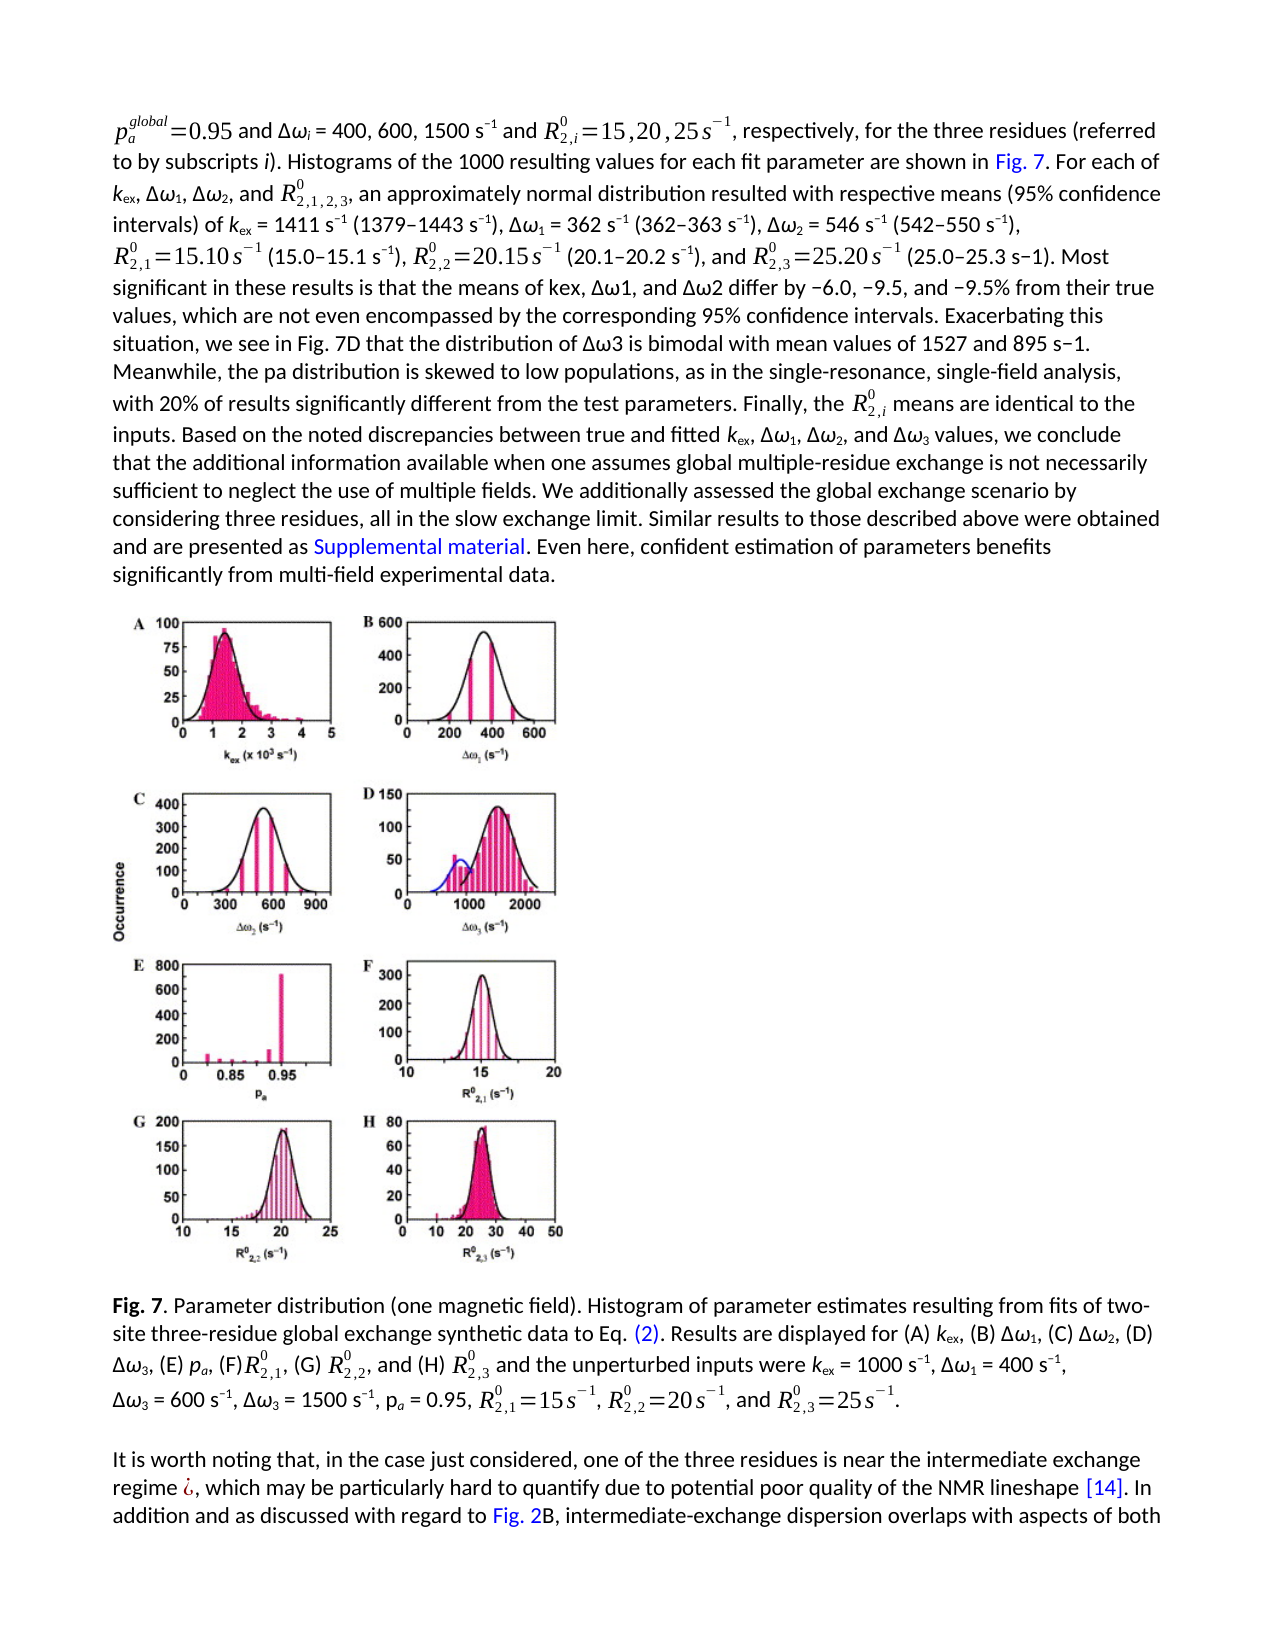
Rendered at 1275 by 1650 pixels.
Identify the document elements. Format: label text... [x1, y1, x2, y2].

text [112, 112, 1162, 588]
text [112, 1445, 1162, 1529]
text Fig. 7. Parameter distribution (one magnetic field). Histogram of parameter estimates resulting from fits of two-site three-residue global exchange synthetic data to Eq. (2). Results are displayed for (A) kex, (B) Δω1, (C) Δω2, (D) Δω3, (E) pa, (F), (G) , and (H) and the unperturbed inputs were kex = 1000 s−1, Δω1 = 400 s−1, Δω3 = 600 s−1, Δω3 = 1500 s−1, pa = 0.95, , , and . [112, 1291, 1162, 1417]
picture [112, 616, 563, 1263]
